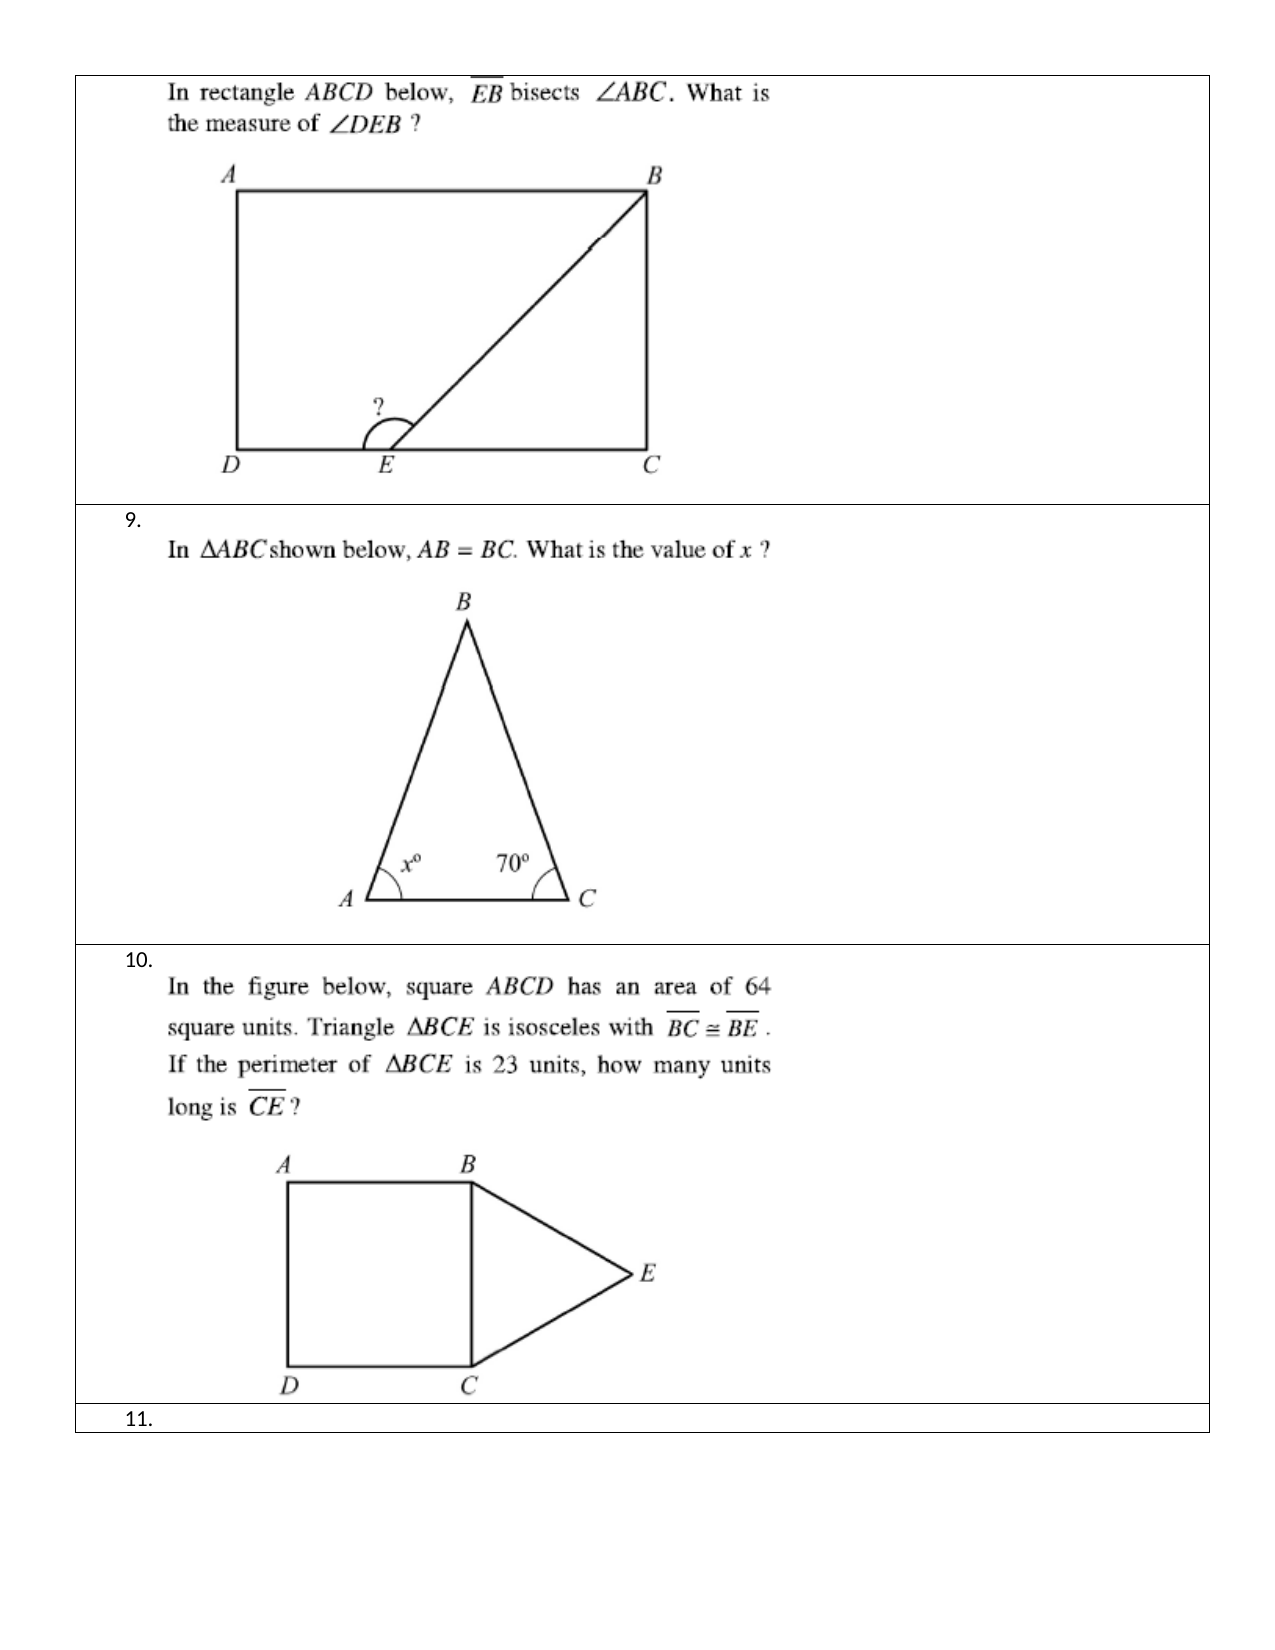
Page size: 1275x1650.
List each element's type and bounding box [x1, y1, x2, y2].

picture [161, 76, 776, 477]
table_cell [76, 505, 1209, 944]
table_cell [76, 76, 1209, 504]
picture [161, 973, 786, 1403]
picture [161, 533, 778, 916]
table_cell [76, 945, 1209, 1403]
table_cell [76, 1404, 1209, 1432]
